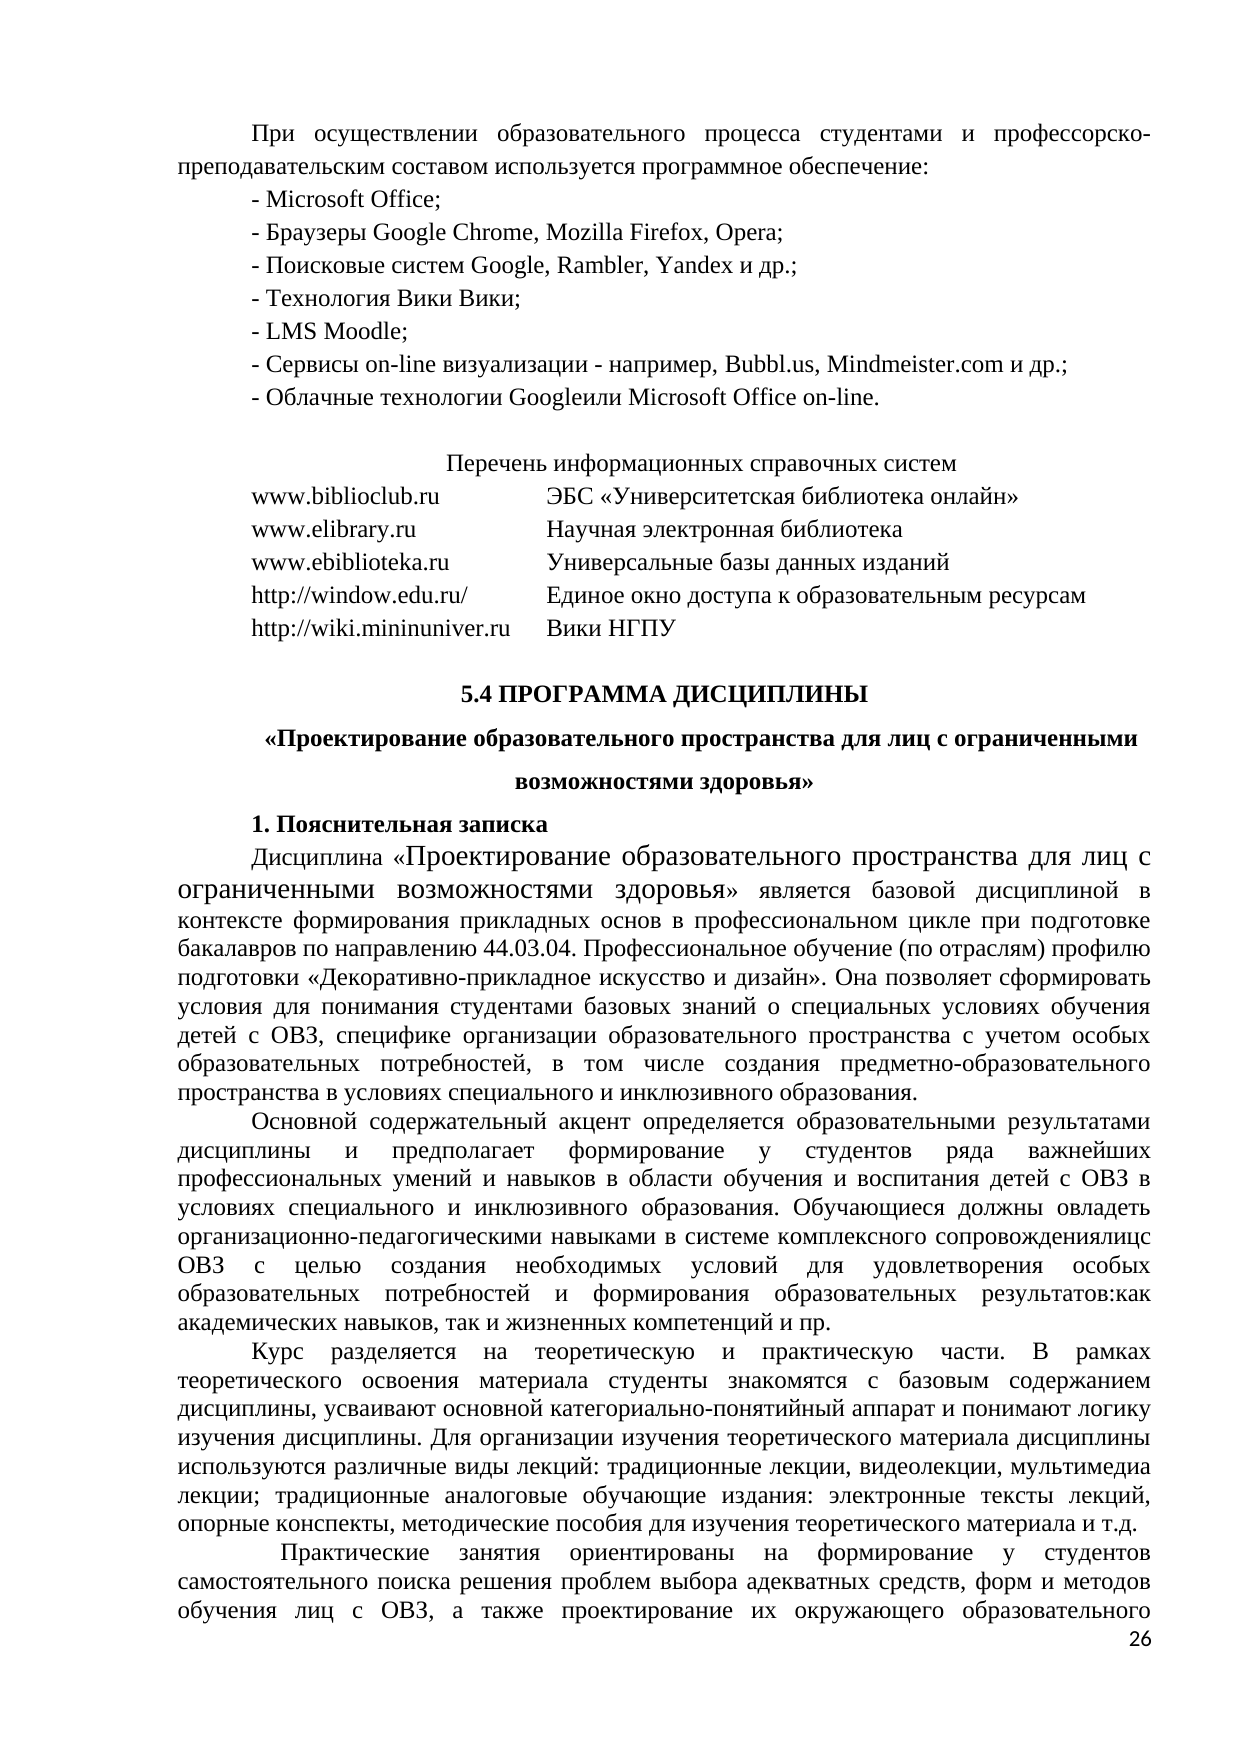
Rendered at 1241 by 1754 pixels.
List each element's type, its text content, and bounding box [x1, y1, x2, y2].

text - Браузеры Google Chrome, Mozilla Firefox, Opera; [177, 217, 1152, 246]
text Курс разделяется на теоретическую и практическую части. В рамках теоретического освоения материала студенты знакомятся с базовым содержанием дисциплины, усваивают основной категориально-понятийный аппарат и понимают логику изучения дисциплины. Для организации изучения теоретического материала дисциплины используются различные виды лекций: традиционные лекции, видеолекции, мультимедиа лекции; традиционные аналоговые обучающие издания: электронные тексты лекций, опорные конспекты, методические пособия для изучения теоретического материала и т.д. [177, 1336, 1152, 1537]
text 5.4 ПРОГРАММА ДИСЦИПЛИНЫ [177, 679, 1152, 708]
text http://wiki.mininuniver.ru Вики НГПУ [177, 613, 1152, 642]
text www.ebiblioteka.ru Универсальные базы данных изданий [177, 547, 1152, 576]
text Дисциплина «Проектирование образовательного пространства для лиц с ограниченными возможностями здоровья» является базовой дисциплиной в контексте формирования прикладных основ в профессиональном цикле при подготовке бакалавров по направлению 44.03.04. Профессиональное обучение (по отраслям) профилю подготовки «Декоративно-прикладное искусство и дизайн». Она позволяет сформировать условия для понимания студентами базовых знаний о специальных условиях обучения детей с ОВЗ, специфике организации образовательного пространства с учетом особых образовательных потребностей, в том числе создания предметно-образовательного пространства в условиях специального и инклюзивного образования. [177, 838, 1152, 1106]
text - Поисковые систем Google, Rambler, Yandex и др.; [177, 250, 1152, 279]
text www.biblioclub.ru ЭБС «Университетская библиотека онлайн» [177, 481, 1152, 510]
text - Microsoft Office; [177, 184, 1152, 213]
text - Сервисы on-line визуализации - например, Bubbl.us, Mindmeister.com и др.; [177, 349, 1152, 378]
text Перечень информационных справочных систем [177, 448, 1152, 477]
text «Проектирование образовательного пространства для лиц с ограниченными возможностями здоровья» [177, 723, 1152, 794]
text При осуществлении образовательного процесса студентами и профессорско-преподавательским составом используется программное обеспечение: [177, 118, 1152, 180]
text - LMS Moodle; [177, 316, 1152, 345]
text www.elibrary.ru Научная электронная библиотека [177, 514, 1152, 543]
text 1. Пояснительная записка [177, 809, 1152, 838]
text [177, 1537, 1152, 1623]
text - Технология Вики Вики; [177, 283, 1152, 312]
text - Облачные технологии Googleили Microsoft Office on-line. [177, 382, 1152, 411]
text http://window.edu.ru/ Единое окно доступа к образовательным ресурсам [177, 580, 1152, 609]
text Основной содержательный акцент определяется образовательными результатами дисциплины и предполагает формирование у студентов ряда важнейших профессиональных умений и навыков в области обучения и воспитания детей с ОВЗ в условиях специального и инклюзивного образования. Обучающиеся должны овладеть организационно-педагогическими навыками в системе комплексного сопровождениялицс ОВЗ с целью создания необходимых условий для удовлетворения особых образовательных потребностей и формирования образовательных результатов:как академических навыков, так и жизненных компетенций и пр. [177, 1106, 1152, 1336]
